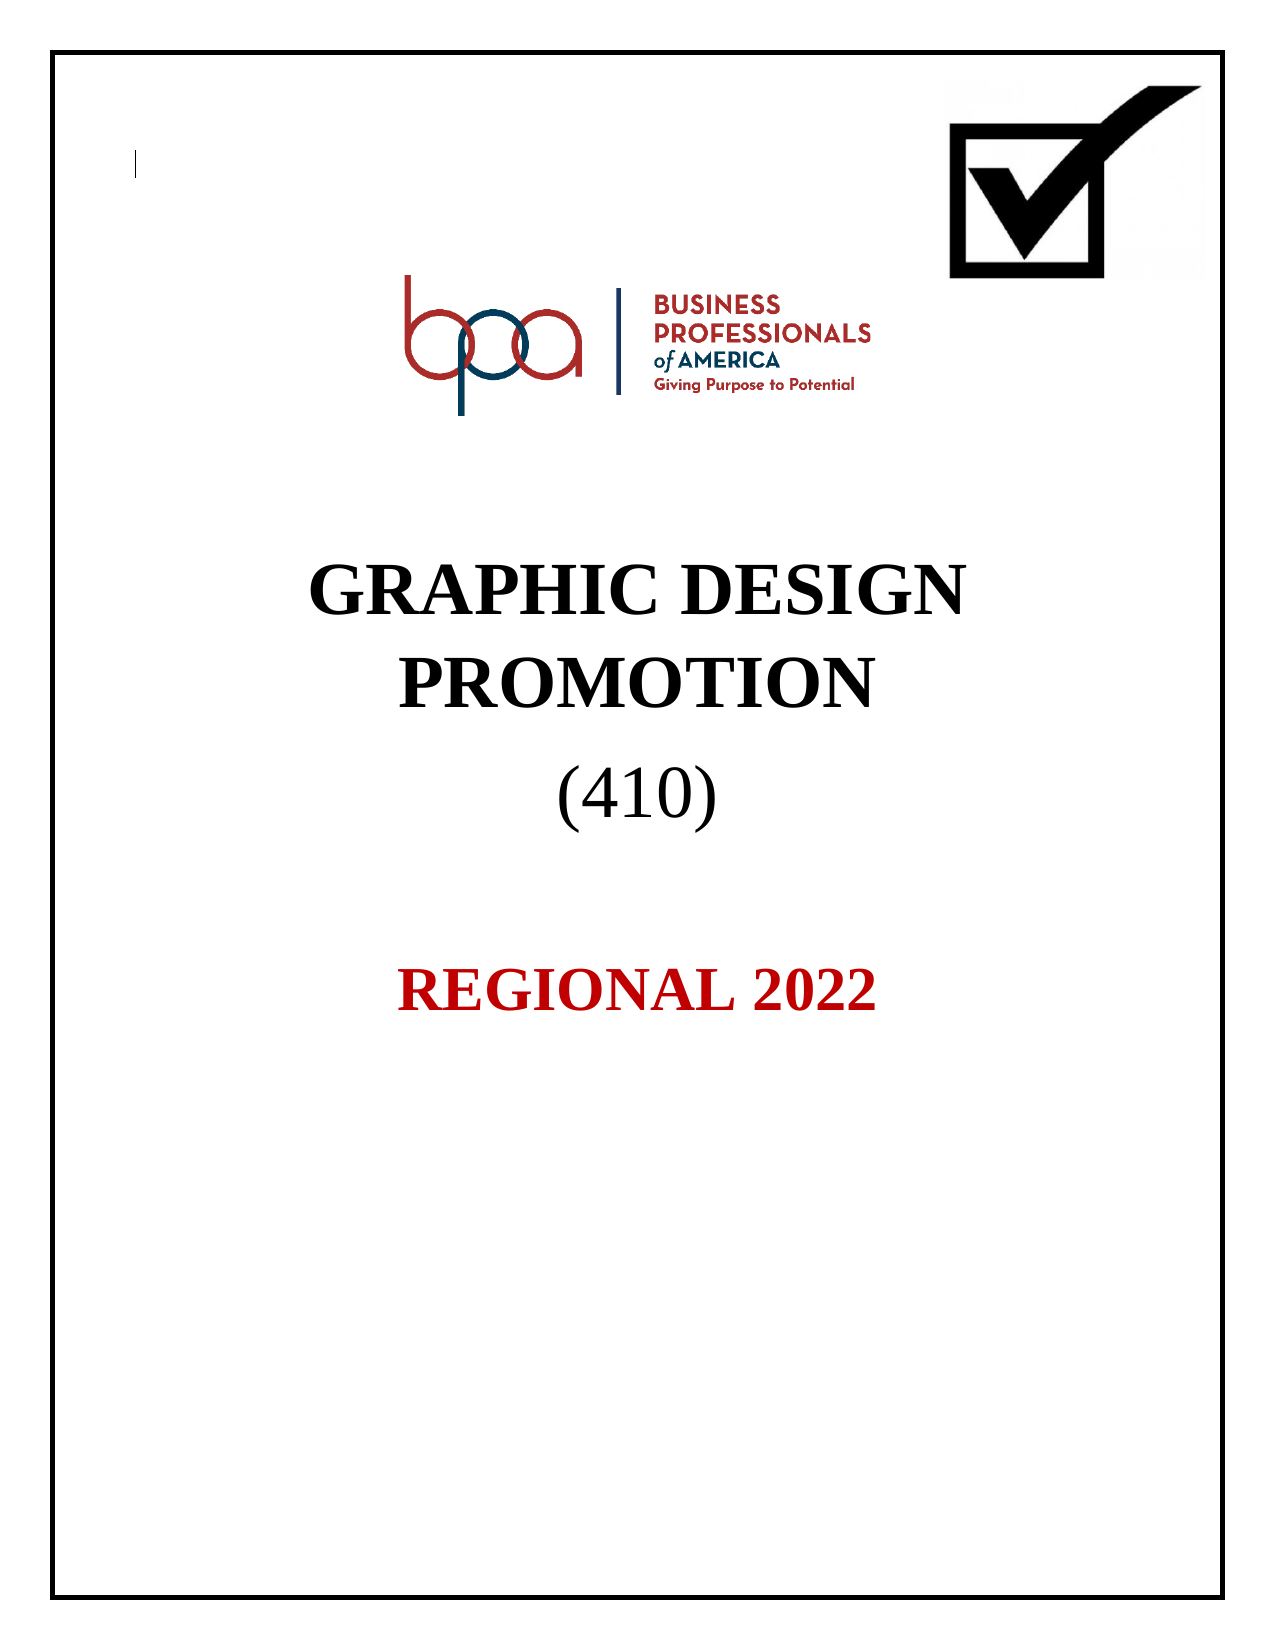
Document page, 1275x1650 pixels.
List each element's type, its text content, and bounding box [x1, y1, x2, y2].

text REGIONAL 2022 [150, 952, 1125, 1023]
picture [945, 81, 1205, 281]
text (410) [150, 747, 1125, 834]
picture [404, 275, 871, 416]
text GRAPHIC DESIGN PROMOTION [150, 544, 1125, 724]
